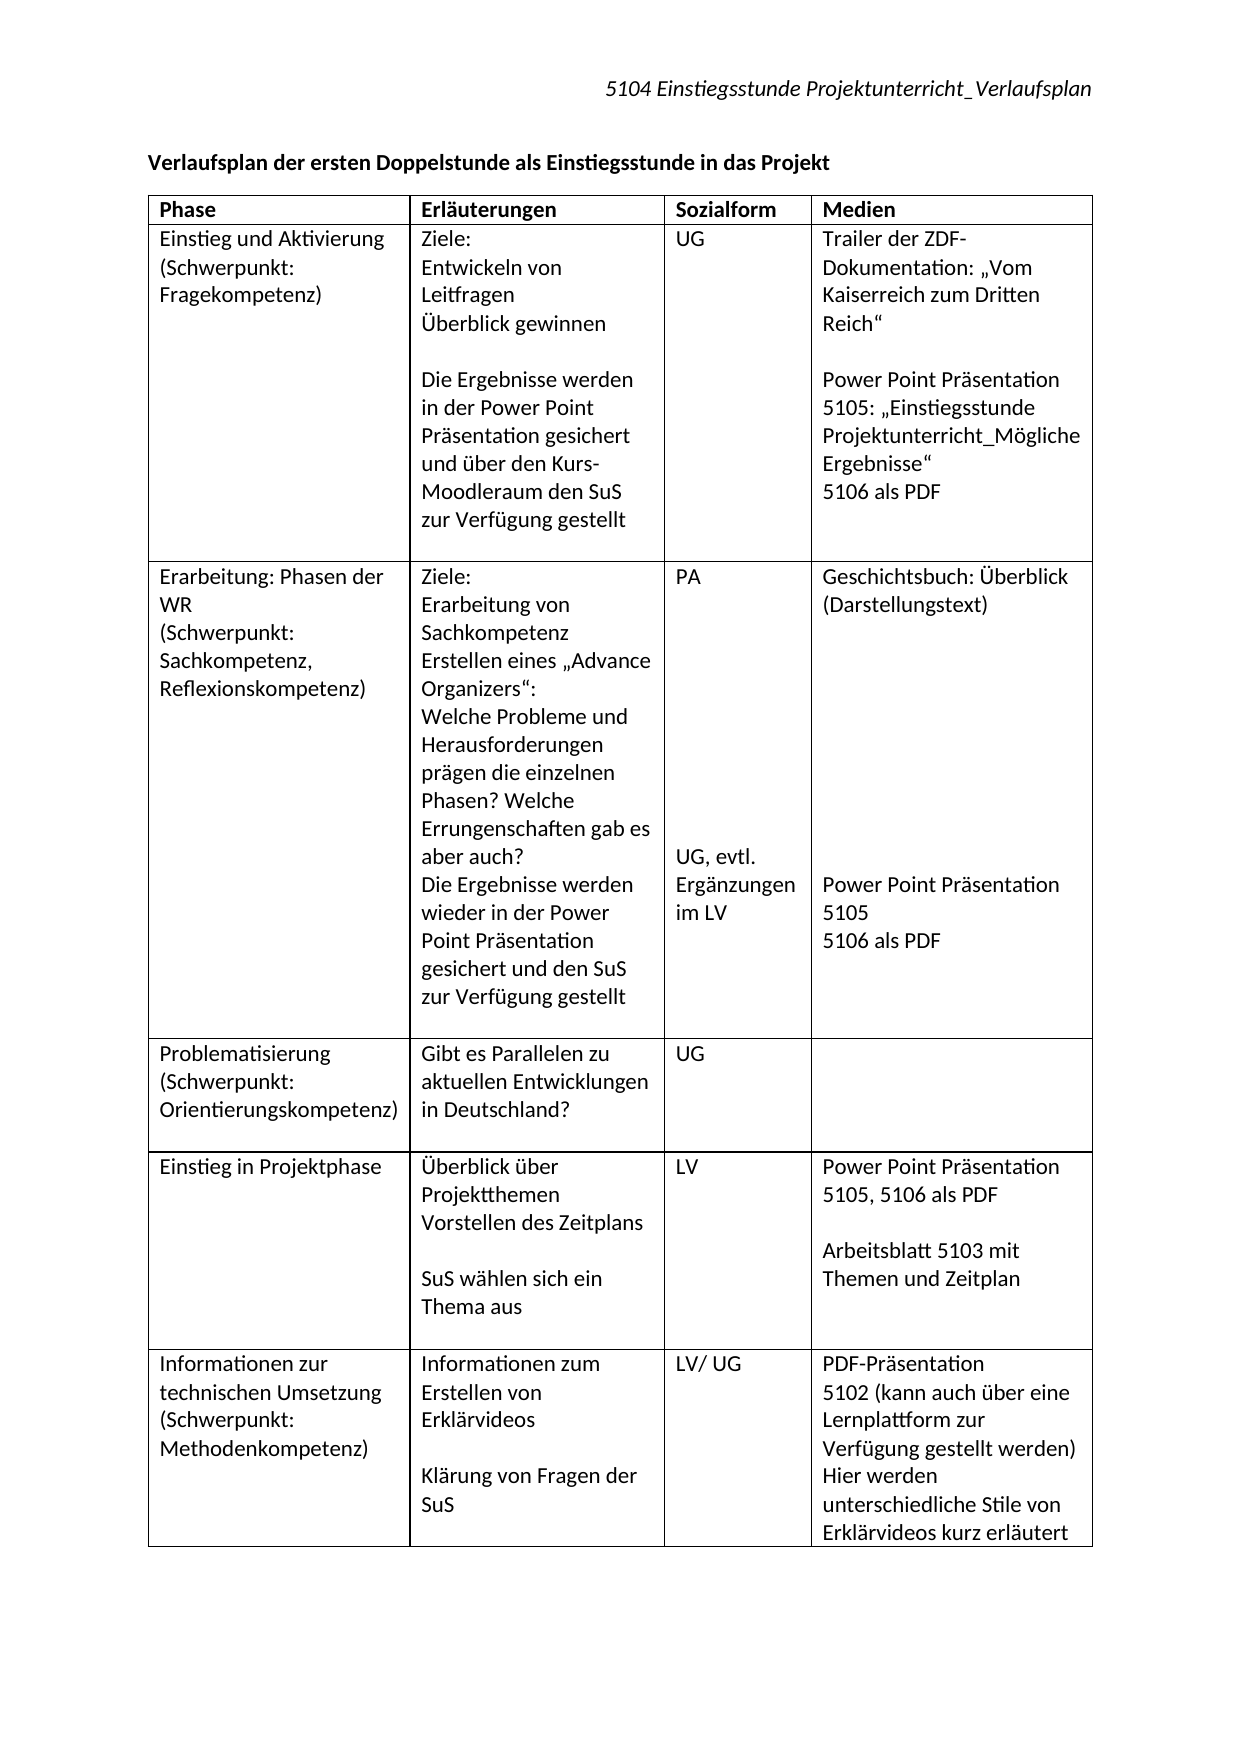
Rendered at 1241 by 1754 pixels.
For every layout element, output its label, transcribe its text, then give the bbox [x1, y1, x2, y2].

table_cell Trailer der ZDF-Dokumentation: „Vom Kaiserreich zum Dritten Reich“ Power Point Präsentation 5105: „Einstiegsstunde Projektunterricht_Mögliche Ergebnisse“ 5106 als PDF [812, 225, 1092, 561]
table_cell UG [665, 1039, 811, 1151]
table_cell [812, 1039, 1092, 1151]
table_cell LV [665, 1153, 811, 1348]
table_cell Einstieg und Aktivierung (Schwerpunkt: Fragekompetenz) [149, 225, 409, 561]
table_cell Ziele: Entwickeln von Leitfragen Überblick gewinnen Die Ergebnisse werden in der Power Point Präsentation gesichert und über den Kurs-Moodleraum den SuS zur Verfügung gestellt [411, 225, 664, 561]
table_cell Informationen zur technischen Umsetzung (Schwerpunkt: Methodenkompetenz) [149, 1350, 409, 1546]
table_cell Überblick über Projektthemen Vorstellen des Zeitplans SuS wählen sich ein Thema aus [411, 1153, 664, 1348]
table_header Medien [812, 196, 1092, 223]
table_cell LV/ UG [665, 1350, 811, 1546]
table_cell Informationen zum Erstellen von Erklärvideos Klärung von Fragen der SuS [411, 1350, 664, 1546]
table_cell Ziele: Erarbeitung von Sachkompetenz Erstellen eines „Advance Organizers“: Welche Probleme und Herausforderungen prägen die einzelnen Phasen? Welche Errungenschaften gab es aber auch? Die Ergebnisse werden wieder in der Power Point Präsentation gesichert und den SuS zur Verfügung gestellt [411, 562, 664, 1038]
table_cell PDF-Präsentation 5102 (kann auch über eine Lernplattform zur Verfügung gestellt werden) Hier werden unterschiedliche Stile von Erklärvideos kurz erläutert [812, 1350, 1092, 1546]
table_cell Einstieg in Projektphase [149, 1153, 409, 1348]
table_cell Erarbeitung: Phasen der WR (Schwerpunkt: Sachkompetenz, Reflexionskompetenz) [149, 562, 409, 1038]
table_header Phase [149, 196, 409, 223]
table_header Sozialform [665, 196, 811, 223]
table_cell PA UG, evtl. Ergänzungen im LV [665, 562, 811, 1038]
table_cell UG [665, 225, 811, 561]
text Verlaufsplan der ersten Doppelstunde als Einstiegsstunde in das Projekt [148, 148, 1093, 176]
table_header Erläuterungen [411, 196, 664, 223]
table_cell Gibt es Parallelen zu aktuellen Entwicklungen in Deutschland? [411, 1039, 664, 1151]
table_cell Geschichtsbuch: Überblick (Darstellungstext) Power Point Präsentation 5105 5106 als PDF [812, 562, 1092, 1038]
table_cell Problematisierung (Schwerpunkt: Orientierungskompetenz) [149, 1039, 409, 1151]
table_cell Power Point Präsentation 5105, 5106 als PDF Arbeitsblatt 5103 mit Themen und Zeitplan [812, 1153, 1092, 1348]
